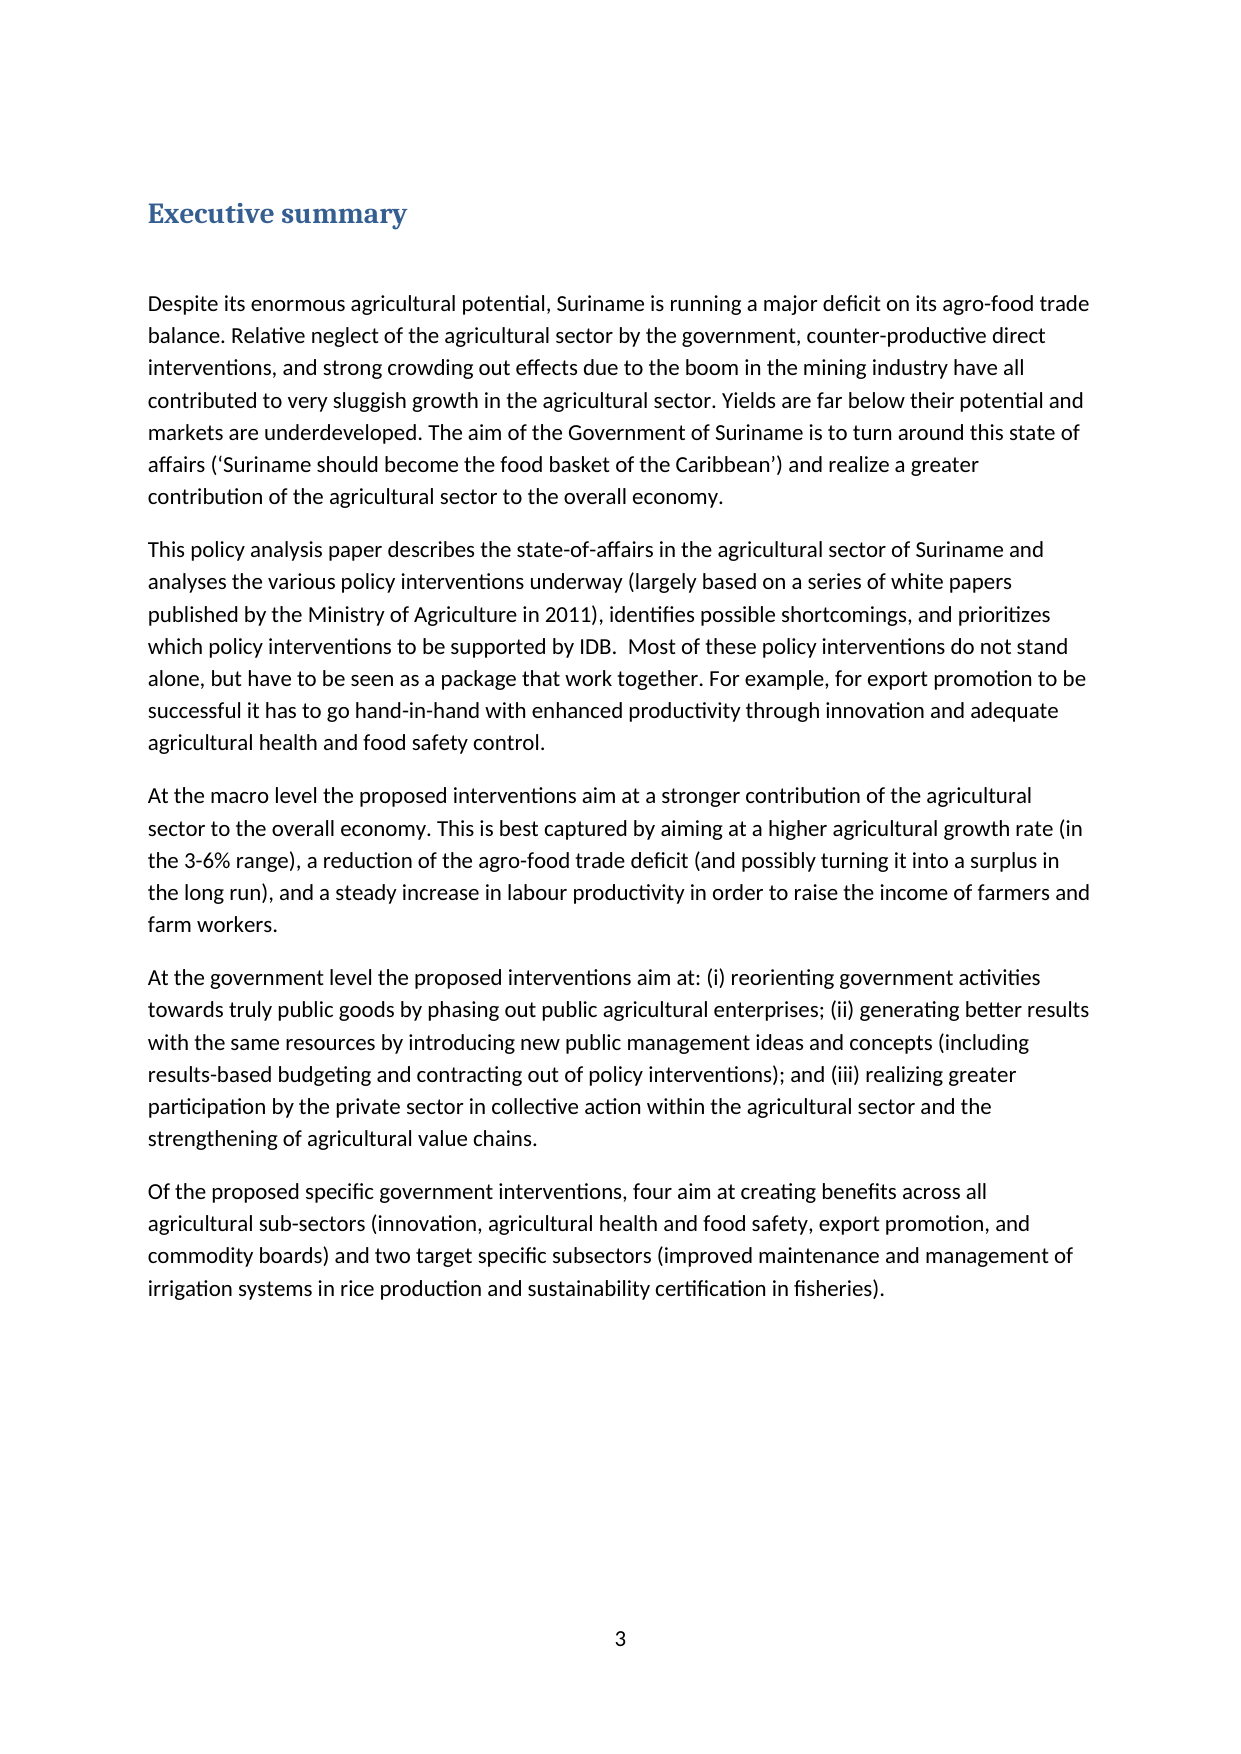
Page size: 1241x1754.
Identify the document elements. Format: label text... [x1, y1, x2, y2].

text This policy analysis paper describes the state-of-affairs in the agricultural sector of Suriname and analyses the various policy interventions underway (largely based on a series of white papers published by the Ministry of Agriculture in 2011), identifies possible shortcomings, and prioritizes which policy interventions to be supported by IDB. Most of these policy interventions do not stand alone, but have to be seen as a package that work together. For example, for export promotion to be successful it has to go hand-in-hand with enhanced productivity through innovation and adequate agricultural health and food safety control. [148, 535, 1093, 756]
subtitle Executive summary [148, 198, 1093, 231]
text At the macro level the proposed interventions aim at a stronger contribution of the agricultural sector to the overall economy. This is best captured by aiming at a higher agricultural growth rate (in the 3-6% range), a reduction of the agro-food trade deficit (and possibly turning it into a surplus in the long run), and a steady increase in labour productivity in order to raise the income of farmers and farm workers. [148, 781, 1093, 938]
text Of the proposed specific government interventions, four aim at creating benefits across all agricultural sub-sectors (innovation, agricultural health and food safety, export promotion, and commodity boards) and two target specific subsectors (improved maintenance and management of irrigation systems in rice production and sustainability certification in fisheries). [148, 1177, 1093, 1302]
text Despite its enormous agricultural potential, Suriname is running a major deficit on its agro-food trade balance. Relative neglect of the agricultural sector by the government, counter-productive direct interventions, and strong crowding out effects due to the boom in the mining industry have all contributed to very sluggish growth in the agricultural sector. Yields are far below their potential and markets are underdeveloped. The aim of the Government of Suriname is to turn around this state of affairs (‘Suriname should become the food basket of the Caribbean’) and realize a greater contribution of the agricultural sector to the overall economy. [148, 289, 1093, 510]
text At the government level the proposed interventions aim at: (i) reorienting government activities towards truly public goods by phasing out public agricultural enterprises; (ii) generating better results with the same resources by introducing new public management ideas and concepts (including results-based budgeting and contracting out of policy interventions); and (iii) realizing greater participation by the private sector in collective action within the agricultural sector and the strengthening of agricultural value chains. [148, 963, 1093, 1152]
